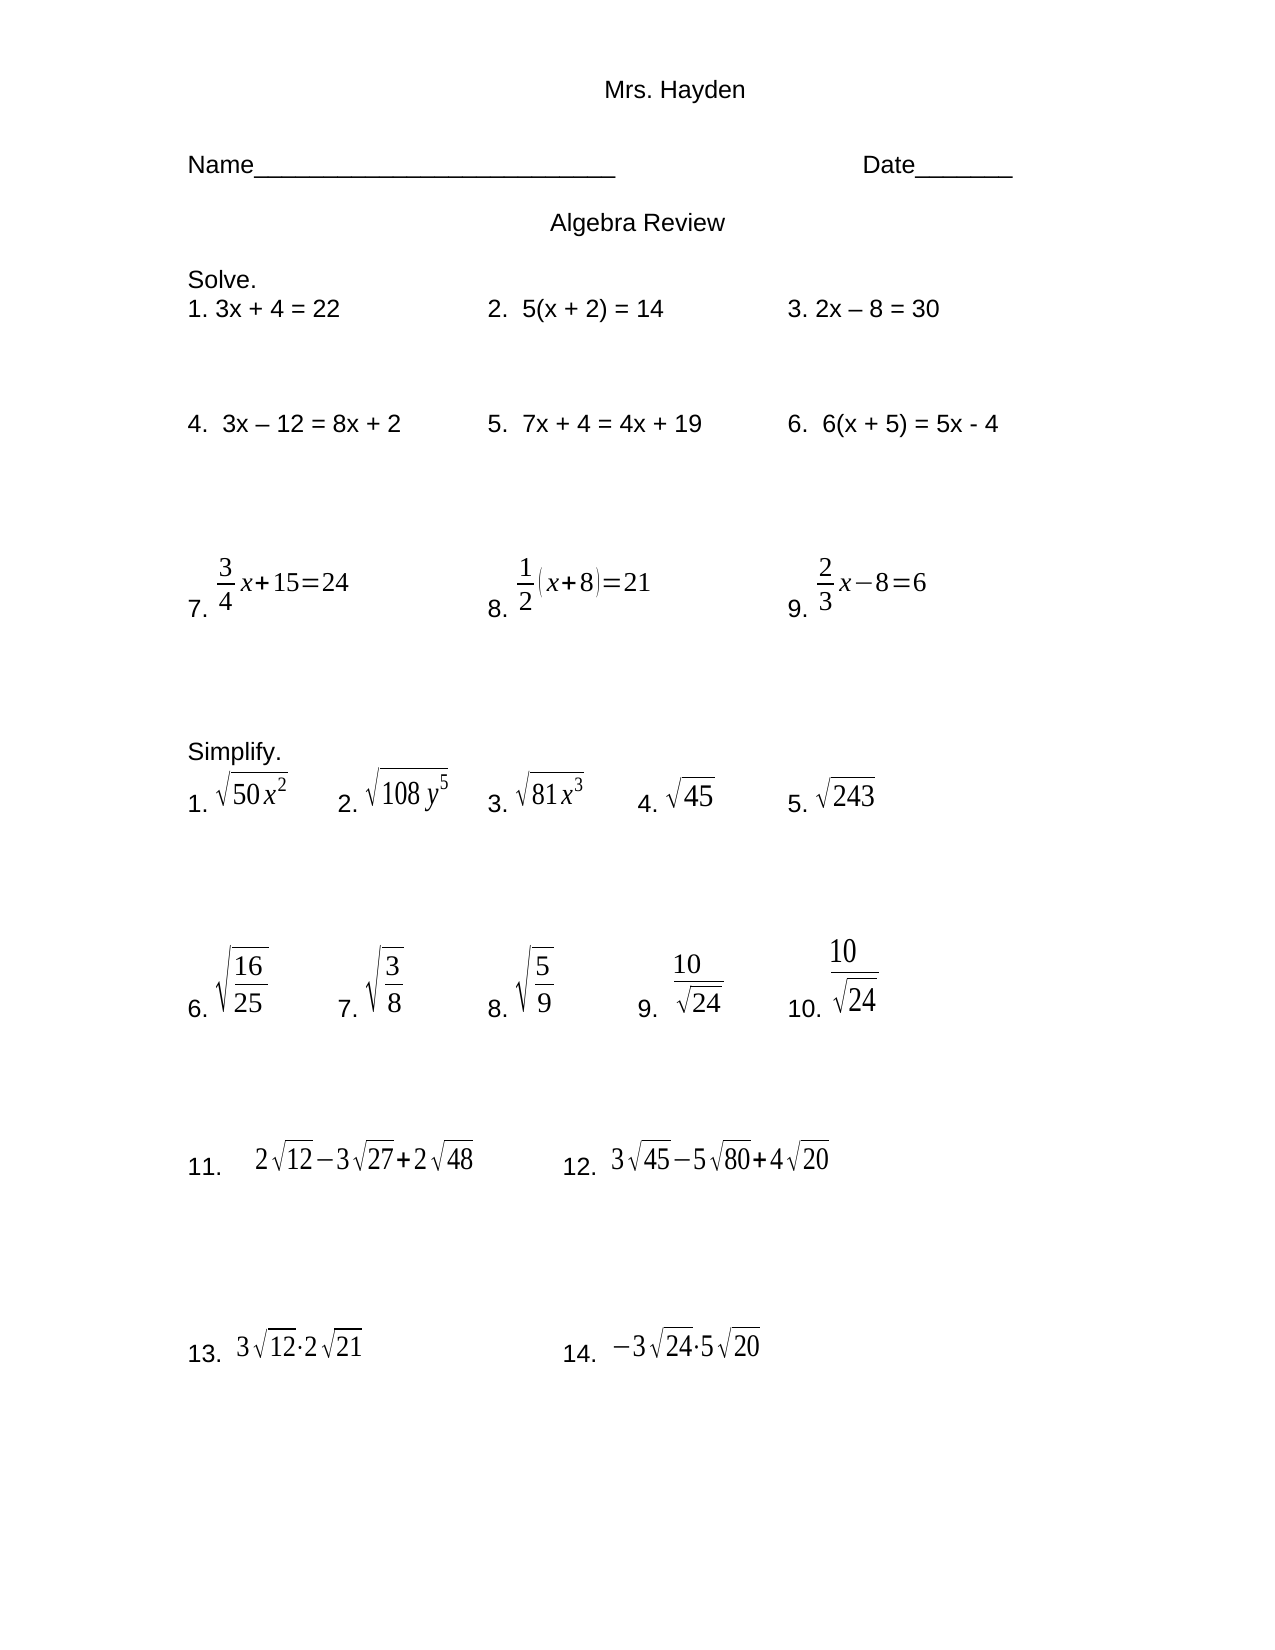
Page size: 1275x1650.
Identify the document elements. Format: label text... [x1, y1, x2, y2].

text 7. 8. 9. [187, 552, 1087, 622]
text Algebra Review [187, 207, 1087, 236]
text 6. 7. 8. 9. 10. [187, 932, 1087, 1023]
text Simplify. [187, 737, 1087, 766]
text 1. 3x + 4 = 22 2. 5(x + 2) = 14 3. 2x – 8 = 30 [187, 294, 1087, 322]
text 4. 3x – 12 = 8x + 2 5. 7x + 4 = 4x + 19 6. 6(x + 5) = 5x - 4 [187, 409, 1087, 437]
text Name__________________________ Date_______ [187, 150, 1087, 179]
text Solve. [187, 265, 1087, 294]
text 11. 12. [187, 1138, 1087, 1181]
text 13. 14. [187, 1324, 1087, 1367]
text 1. 2. 3. 4. 5. [187, 766, 1087, 817]
